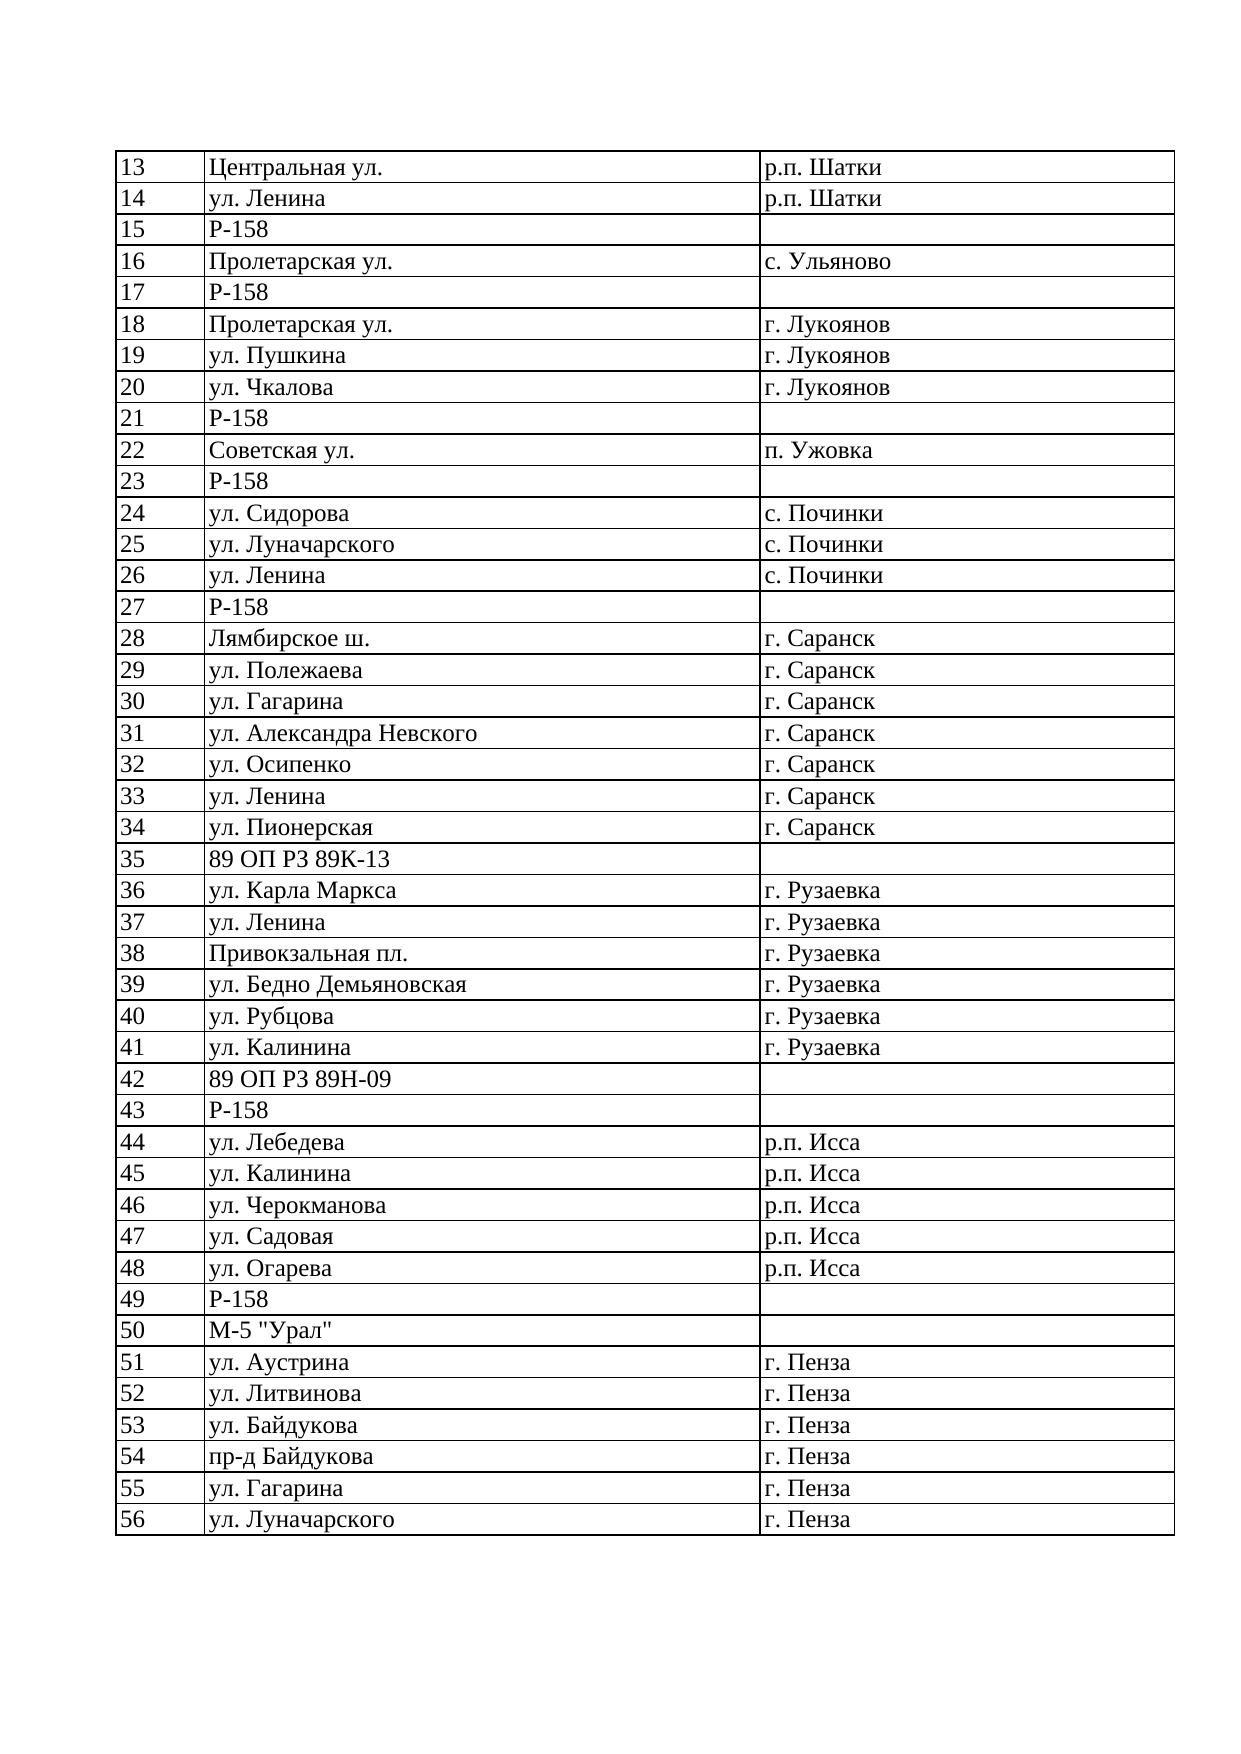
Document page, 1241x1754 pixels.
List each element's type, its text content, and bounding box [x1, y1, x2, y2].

table_cell Р-158 [205, 1284, 759, 1314]
table_cell 45 [117, 1158, 204, 1188]
table_cell г. Рузаевка [761, 1001, 1174, 1031]
table_cell Р-158 [205, 215, 759, 244]
table_cell г. Саранск [761, 623, 1174, 653]
table_cell 35 [117, 844, 204, 873]
table_cell ул. Ленина [205, 183, 759, 213]
table_cell 34 [117, 812, 204, 842]
table_cell ул. Гагарина [205, 686, 759, 716]
table_cell ул. Калинина [205, 1032, 759, 1062]
table_cell Р-158 [205, 592, 759, 622]
table_cell Р-158 [205, 403, 759, 433]
table_cell 56 [117, 1504, 204, 1534]
table_cell г. Саранск [761, 686, 1174, 716]
table_cell 31 [117, 718, 204, 748]
table_cell г. Рузаевка [761, 875, 1174, 905]
table_cell ул. Огарева [205, 1253, 759, 1282]
table_cell ул. Аустрина [205, 1347, 759, 1377]
table_cell 49 [117, 1284, 204, 1314]
table_cell 37 [117, 907, 204, 936]
table_cell М-5 "Урал" [205, 1316, 759, 1345]
table_cell 52 [117, 1378, 204, 1408]
table_cell ул. Калинина [205, 1158, 759, 1188]
table_cell [761, 592, 1174, 622]
table_cell ул. Александра Невского [205, 718, 759, 748]
table_cell ул. Лебедева [205, 1127, 759, 1157]
table_cell [761, 466, 1174, 496]
table_cell с. Починки [761, 498, 1174, 527]
table_cell 30 [117, 686, 204, 716]
table_cell г. Саранск [761, 812, 1174, 842]
table_cell ул. Луначарского [205, 1504, 759, 1534]
table_cell [761, 277, 1174, 307]
table_cell р.п. Исса [761, 1253, 1174, 1282]
table_cell [761, 1064, 1174, 1094]
table_cell 44 [117, 1127, 204, 1157]
table_cell г. Пенза [761, 1347, 1174, 1377]
table_cell ул. Бедно Демьяновская [205, 970, 759, 999]
table_cell 25 [117, 529, 204, 559]
table_cell [761, 215, 1174, 244]
table_cell Привокзальная пл. [205, 938, 759, 968]
table_cell г. Рузаевка [761, 907, 1174, 936]
table_cell г. Пенза [761, 1473, 1174, 1503]
table_cell 14 [117, 183, 204, 213]
table_cell ул. Луначарского [205, 529, 759, 559]
table_cell с. Починки [761, 529, 1174, 559]
table_cell Р-158 [205, 466, 759, 496]
table_cell г. Лукоянов [761, 372, 1174, 402]
table_cell ул. Осипенко [205, 749, 759, 779]
table_cell 24 [117, 498, 204, 527]
table_cell 89 ОП РЗ 89Н-09 [205, 1064, 759, 1094]
table_cell 89 ОП РЗ 89К-13 [205, 844, 759, 873]
table_cell ул. Литвинова [205, 1378, 759, 1408]
table_cell Пролетарская ул. [205, 246, 759, 276]
table_cell 17 [117, 277, 204, 307]
table_cell 38 [117, 938, 204, 968]
table_cell 40 [117, 1001, 204, 1031]
table_cell ул. Пушкина [205, 340, 759, 370]
table_cell 29 [117, 655, 204, 685]
table_cell п. Ужовка [761, 435, 1174, 464]
table_cell г. Саранск [761, 718, 1174, 748]
table_cell г. Рузаевка [761, 1032, 1174, 1062]
table_cell р.п. Исса [761, 1158, 1174, 1188]
table_cell ул. Рубцова [205, 1001, 759, 1031]
table_cell Лямбирское ш. [205, 623, 759, 653]
table_cell ул. Ленина [205, 781, 759, 811]
table_cell с. Починки [761, 561, 1174, 590]
table_cell 46 [117, 1190, 204, 1219]
table_cell 39 [117, 970, 204, 999]
table_cell 23 [117, 466, 204, 496]
table_cell 27 [117, 592, 204, 622]
table_cell 51 [117, 1347, 204, 1377]
table_cell г. Лукоянов [761, 309, 1174, 339]
table_cell Р-158 [205, 277, 759, 307]
table_cell ул. Гагарина [205, 1473, 759, 1503]
table_cell 36 [117, 875, 204, 905]
table_cell 15 [117, 215, 204, 244]
table_cell 22 [117, 435, 204, 464]
table_cell р.п. Шатки [761, 152, 1174, 181]
table_cell г. Саранск [761, 655, 1174, 685]
table_cell с. Ульяново [761, 246, 1174, 276]
table_cell г. Рузаевка [761, 970, 1174, 999]
table_cell ул. Байдукова [205, 1410, 759, 1440]
table_cell г. Пенза [761, 1410, 1174, 1440]
table_cell ул. Пионерская [205, 812, 759, 842]
table_cell 43 [117, 1095, 204, 1125]
table_cell 19 [117, 340, 204, 370]
table_cell пр-д Байдукова [205, 1441, 759, 1471]
table_cell ул. Полежаева [205, 655, 759, 685]
table_cell 42 [117, 1064, 204, 1094]
table_cell ул. Чкалова [205, 372, 759, 402]
table_cell 28 [117, 623, 204, 653]
table_cell [761, 1316, 1174, 1345]
table_cell 26 [117, 561, 204, 590]
table_cell ул. Садовая [205, 1221, 759, 1251]
table_cell 16 [117, 246, 204, 276]
table_cell 48 [117, 1253, 204, 1282]
table_cell ул. Сидорова [205, 498, 759, 527]
table_cell 54 [117, 1441, 204, 1471]
table_cell [761, 1284, 1174, 1314]
table_cell г. Рузаевка [761, 938, 1174, 968]
table_cell 50 [117, 1316, 204, 1345]
table_cell р.п. Исса [761, 1221, 1174, 1251]
table_cell г. Саранск [761, 749, 1174, 779]
table_cell Р-158 [205, 1095, 759, 1125]
table_cell [761, 844, 1174, 873]
table_cell г. Пенза [761, 1378, 1174, 1408]
table_cell г. Пенза [761, 1441, 1174, 1471]
table_cell Центральная ул. [205, 152, 759, 181]
table_cell р.п. Исса [761, 1190, 1174, 1219]
table_cell 41 [117, 1032, 204, 1062]
table_cell ул. Черокманова [205, 1190, 759, 1219]
table_cell [761, 1095, 1174, 1125]
table_cell р.п. Шатки [761, 183, 1174, 213]
table_cell 21 [117, 403, 204, 433]
table_cell 47 [117, 1221, 204, 1251]
table_cell 13 [117, 152, 204, 181]
table_cell 53 [117, 1410, 204, 1440]
table_cell Пролетарская ул. [205, 309, 759, 339]
table_cell ул. Ленина [205, 561, 759, 590]
table_cell 55 [117, 1473, 204, 1503]
table_cell р.п. Исса [761, 1127, 1174, 1157]
table_cell ул. Карла Маркса [205, 875, 759, 905]
table_cell Советская ул. [205, 435, 759, 464]
table_cell 33 [117, 781, 204, 811]
table_cell г. Пенза [761, 1504, 1174, 1534]
table_cell 18 [117, 309, 204, 339]
table_cell [761, 403, 1174, 433]
table_cell г. Лукоянов [761, 340, 1174, 370]
table_cell 32 [117, 749, 204, 779]
table_cell г. Саранск [761, 781, 1174, 811]
table_cell ул. Ленина [205, 907, 759, 936]
table_cell 20 [117, 372, 204, 402]
